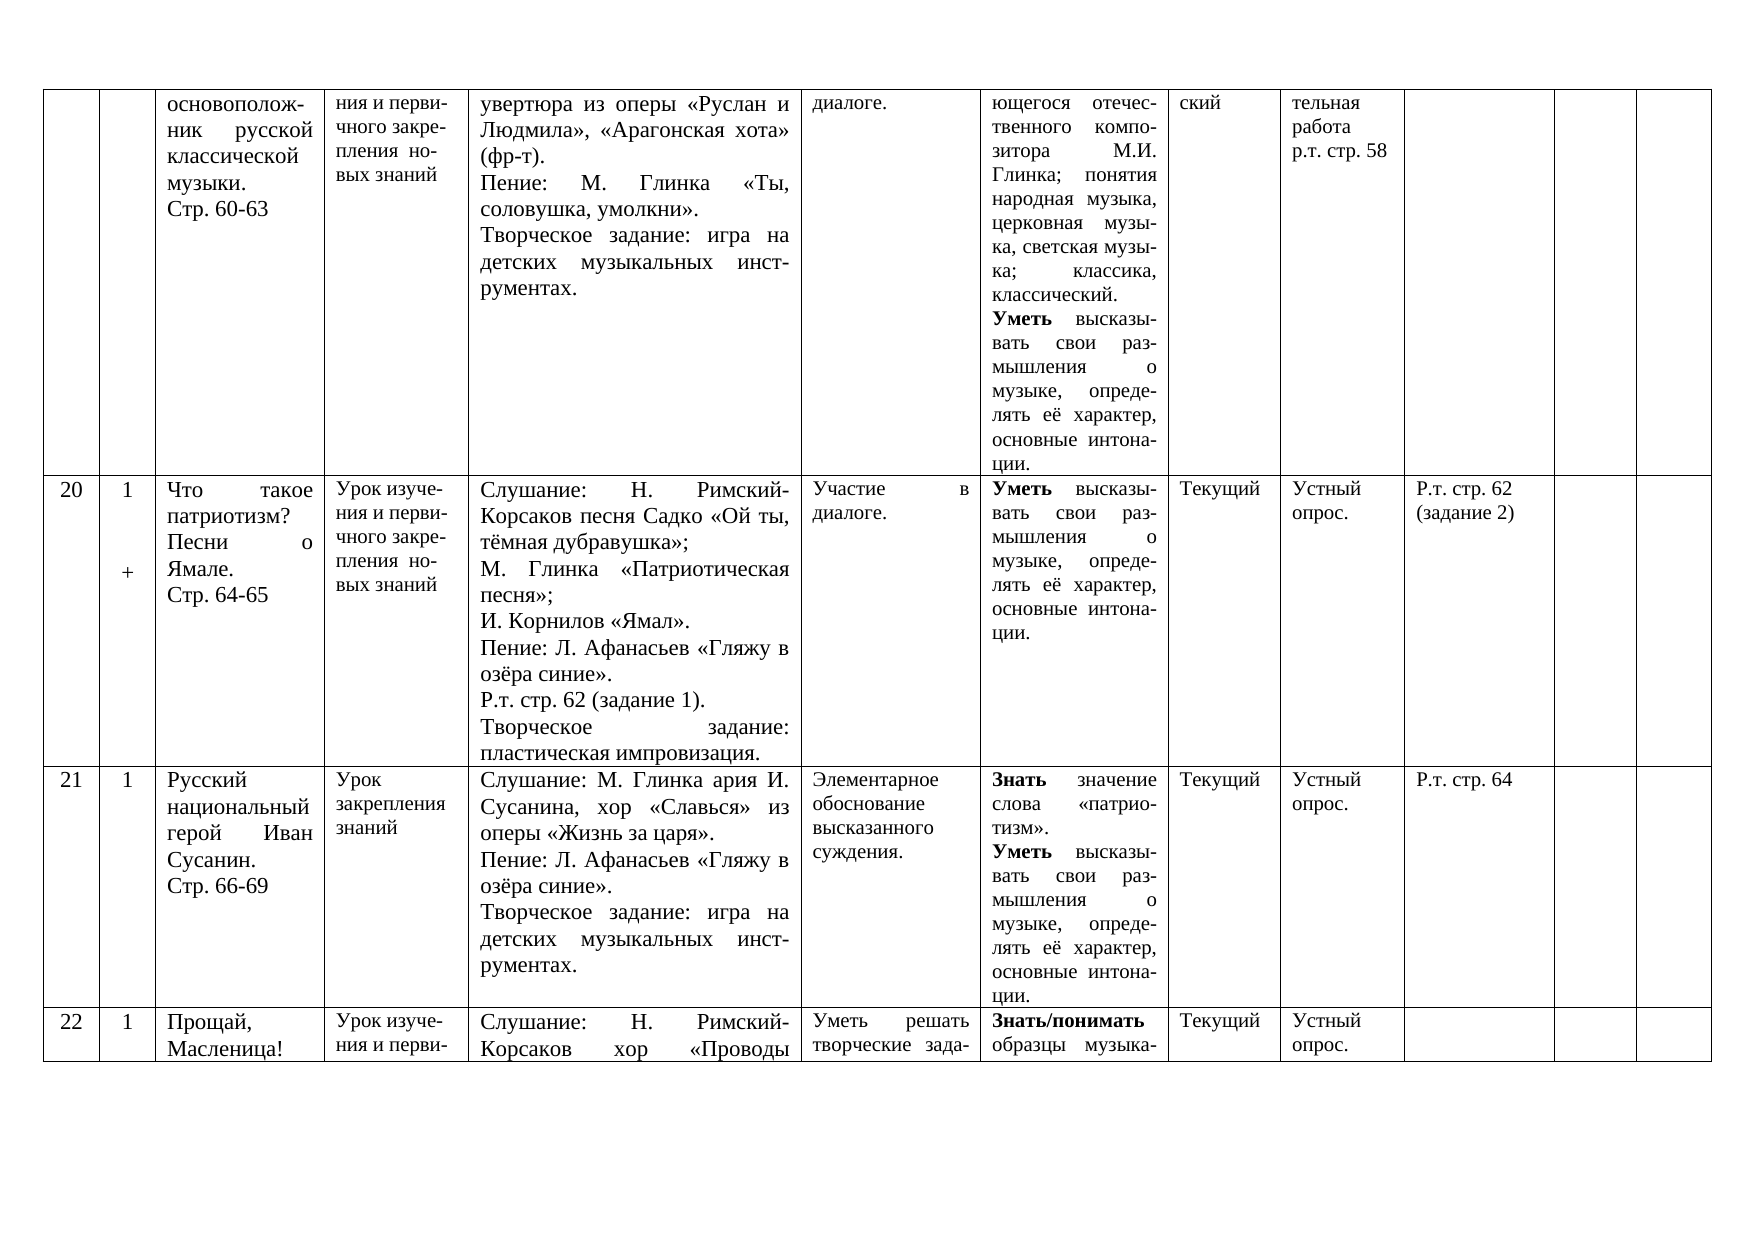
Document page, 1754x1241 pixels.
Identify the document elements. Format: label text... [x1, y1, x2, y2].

table_cell [1405, 90, 1554, 474]
table_cell 21 [44, 767, 99, 1007]
table_cell Уметь высказы-вать свои раз-мышления о музыке, опреде-лять её характер, основные интона-ции. [981, 476, 1168, 766]
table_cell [1281, 90, 1404, 474]
table_cell Русский национальный герой Иван Сусанин. Стр. 66-69 [156, 767, 324, 1007]
table_cell Р.т. стр. 64 [1405, 767, 1554, 1007]
table_cell 1 [100, 90, 155, 474]
table_cell Урок закрепления знаний [325, 767, 468, 1007]
table_cell [1637, 90, 1711, 474]
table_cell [156, 90, 324, 474]
table_cell Текущий [1169, 1008, 1280, 1061]
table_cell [156, 1008, 324, 1061]
table_cell 20 [44, 476, 99, 766]
table_cell [1637, 767, 1711, 1007]
table_cell [1637, 1008, 1711, 1061]
table_cell Участие в диалоге. [802, 90, 980, 474]
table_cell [469, 90, 801, 474]
table_cell 1 + [100, 476, 155, 766]
table_cell [1405, 1008, 1554, 1061]
table_cell 19 [44, 90, 99, 474]
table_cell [981, 1008, 1168, 1061]
table_cell 1 [100, 1008, 155, 1061]
table_cell Знать значение слова «патрио-тизм». Уметь высказы-вать свои раз-мышления о музыке, опреде-лять её характер, основные интона-ции. [981, 767, 1168, 1007]
table_cell 1 [100, 767, 155, 1007]
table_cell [325, 1008, 468, 1061]
table_cell Что такое патриотизм? Песни о Ямале. Стр. 64-65 [156, 476, 324, 766]
table_cell Тематический [1169, 90, 1280, 474]
table_cell [1555, 90, 1636, 474]
table_cell Текущий [1169, 767, 1280, 1007]
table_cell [802, 1008, 980, 1061]
table_cell Элементарное обоснование высказанного суждения. [802, 767, 980, 1007]
table_cell Устный опрос. [1281, 767, 1404, 1007]
table_cell Урок изуче-ния и перви-чного закре-пления но-вых знаний [325, 476, 468, 766]
table_cell Участие в диалоге. [802, 476, 980, 766]
table_cell [1637, 476, 1711, 766]
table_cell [469, 1008, 801, 1061]
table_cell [325, 90, 468, 474]
table_cell 22 [44, 1008, 99, 1061]
table_cell [1555, 767, 1636, 1007]
table_cell Устный опрос. [1281, 476, 1404, 766]
table_cell Текущий [1169, 476, 1280, 766]
table_cell [1555, 476, 1636, 766]
table_cell Слушание: М. Глинка ария И. Сусанина, хор «Славься» из оперы «Жизнь за царя». Пение: Л. Афанасьев «Гляжу в озёра синие». Творческое задание: игра на детских музыкальных инст-рументах. [469, 767, 801, 1007]
table_cell [1555, 1008, 1636, 1061]
table_cell Слушание: Н. Римский-Корсаков песня Садко «Ой ты, тёмная дубравушка»; М. Глинка «Патриотическая песня»; И. Корнилов «Ямал». Пение: Л. Афанасьев «Гляжу в озёра синие». Р.т. стр. 62 (задание 1). Творческое задание: пластическая импровизация. [469, 476, 801, 766]
table_cell Устный опрос. [1281, 1008, 1404, 1061]
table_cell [981, 90, 1168, 474]
table_cell Р.т. стр. 62 (задание 2) [1405, 476, 1554, 766]
